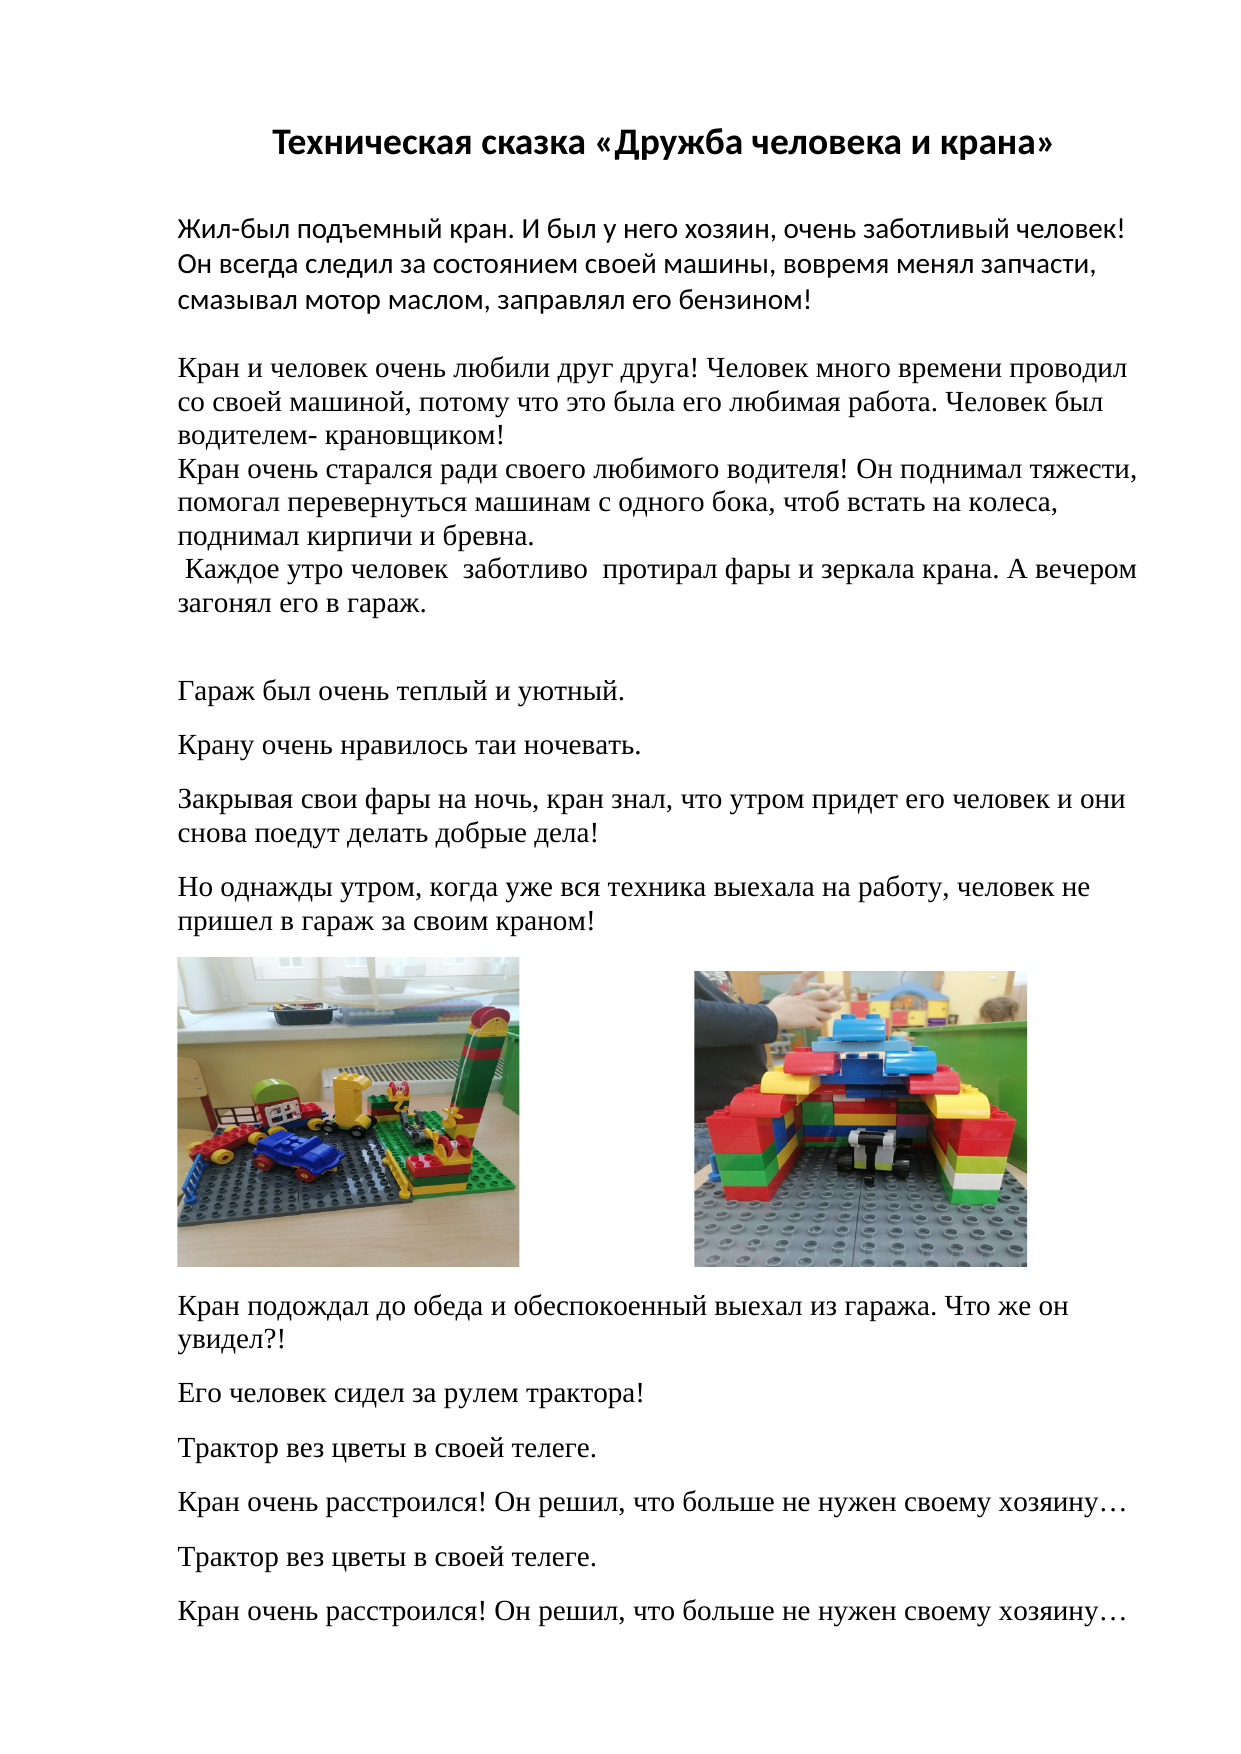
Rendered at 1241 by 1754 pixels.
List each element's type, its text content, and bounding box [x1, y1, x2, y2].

picture [694, 971, 1028, 1267]
text Крану очень нравилось таи ночевать. [177, 727, 1152, 761]
text Закрывая свои фары на ночь, кран знал, что утром придет его человек и они снова поедут делать добрые дела! [177, 782, 1152, 849]
text Кран и человек очень любили друг друга! Человек много времени проводил со своей машиной, потому что это была его любимая работа. Человек был водителем- крановщиком! [177, 350, 1152, 451]
text Кран очень расстроился! Он решил, что больше не нужен своему хозяину… [177, 1484, 1152, 1518]
text Каждое утро человек заботливо протирал фары и зеркала крана. А вечером загонял его в гараж. [177, 551, 1152, 618]
text Трактор вез цветы в своей телеге. [177, 1539, 1152, 1572]
text Техническая сказка «Дружба человека и крана» [177, 118, 1152, 164]
text Трактор вез цветы в своей телеге. [177, 1430, 1152, 1463]
text Кран подождал до обеда и обеспокоенный выехал из гаража. Что же он увидел?! [177, 1288, 1152, 1355]
text Кран очень расстроился! Он решил, что больше не нужен своему хозяину… [177, 1593, 1152, 1627]
text Гараж был очень теплый и уютный. [177, 673, 1152, 706]
text Его человек сидел за рулем трактора! [177, 1376, 1152, 1409]
text Но однажды утром, когда уже вся техника выехала на работу, человек не пришел в гараж за своим краном! [177, 869, 1152, 937]
picture [177, 957, 520, 1267]
text Кран очень старался ради своего любимого водителя! Он поднимал тяжести, помогал перевернуться машинам с одного бока, чтоб встать на колеса, поднимал кирпичи и бревна. [177, 451, 1152, 551]
text Жил-был подъемный кран. И был у него хозяин, очень заботливый человек! Он всегда следил за состоянием своей машины, вовремя менял запчасти, смазывал мотор маслом, заправлял его бензином! [177, 210, 1152, 317]
